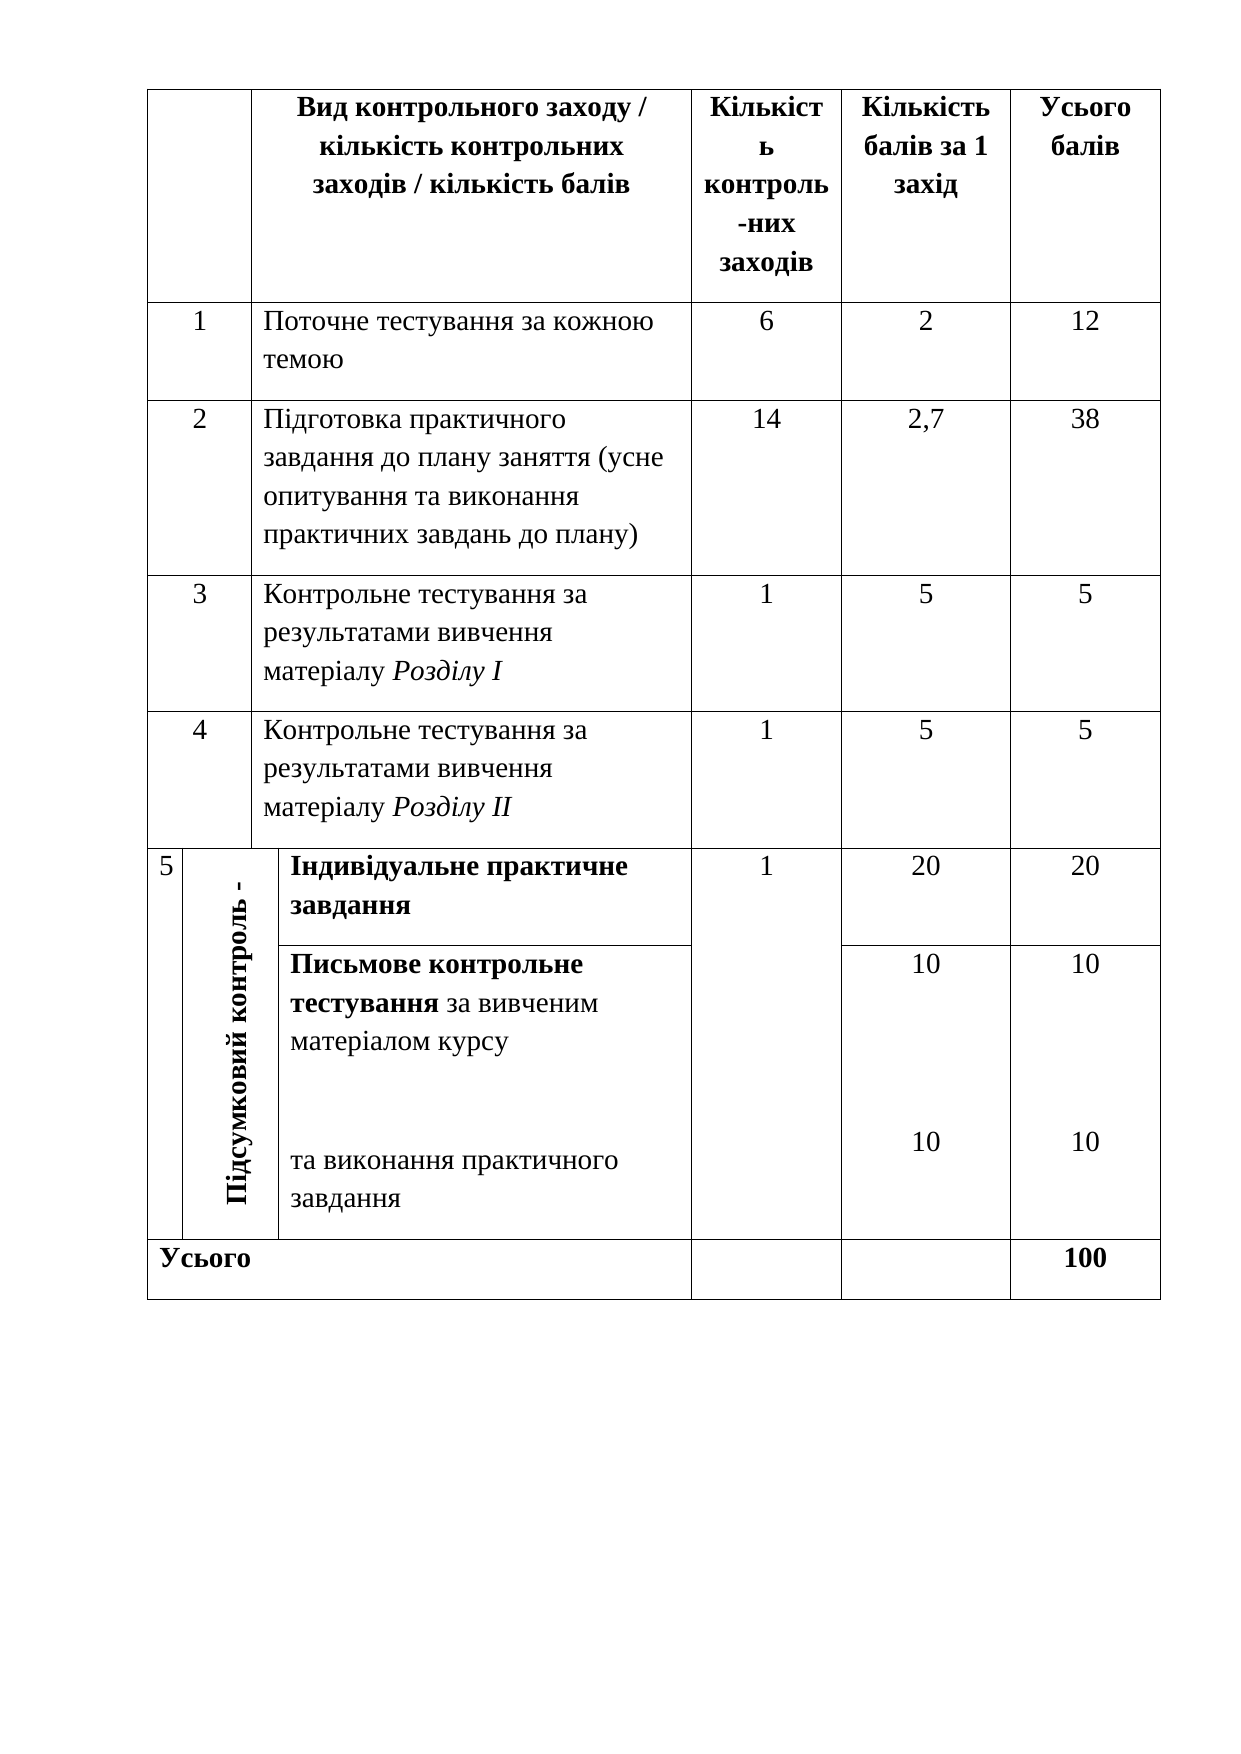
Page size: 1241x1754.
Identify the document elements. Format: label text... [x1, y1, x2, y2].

table_cell 10 10 [1011, 946, 1160, 1239]
table_cell Підготовка практичного завдання до плану заняття (усне опитування та виконання практичних завдань до плану) [252, 401, 691, 575]
table_cell Письмове контрольне тестування за вивченим матеріалом курсу та виконання практичного завдання [279, 946, 691, 1239]
table_cell 12 [1011, 303, 1160, 400]
table_header Кількість контроль-них заходів [692, 90, 841, 302]
table_cell 5 [842, 576, 1010, 711]
table_cell 14 [692, 401, 841, 575]
table_cell 1 [692, 576, 841, 711]
table_cell [842, 1240, 1010, 1299]
table_header Усього балів [1011, 90, 1160, 302]
table_header [148, 90, 251, 302]
table_cell 10 10 [842, 946, 1010, 1239]
table_cell 2 [148, 401, 251, 575]
table_cell 5 [1011, 712, 1160, 847]
table_cell 1 [692, 712, 841, 847]
table_cell Поточне тестування за кожною темою [252, 303, 691, 400]
table_cell 1 [692, 849, 841, 1239]
table_cell 3 [148, 576, 251, 711]
table_cell 5 [148, 849, 182, 1239]
table_cell 4 [148, 712, 251, 847]
table_header Кількість балів за 1 захід [842, 90, 1010, 302]
table_cell [692, 1240, 841, 1299]
table_cell 5 [1011, 576, 1160, 711]
table_cell 2 [842, 303, 1010, 400]
table_cell Усього [148, 1240, 691, 1299]
table_cell 20 [842, 849, 1010, 945]
table_cell 38 [1011, 401, 1160, 575]
table_cell 6 [692, 303, 841, 400]
table_cell 20 [1011, 849, 1160, 945]
table_cell 1 [148, 303, 251, 400]
table_cell 2,7 [842, 401, 1010, 575]
table_cell Контрольне тестування за результатами вивчення матеріалу Розділу І [252, 576, 691, 711]
table_cell Підсумковий контроль - екзамен [183, 849, 278, 1239]
table_header Вид контрольного заходу / кількість контрольних заходів / кількість балів [252, 90, 691, 302]
table_cell 5 [842, 712, 1010, 847]
table_cell 100 [1011, 1240, 1160, 1299]
table_cell Індивідуальне практичне завдання [279, 849, 691, 945]
table_cell Контрольне тестування за результатами вивчення матеріалу Розділу ІІ [252, 712, 691, 847]
